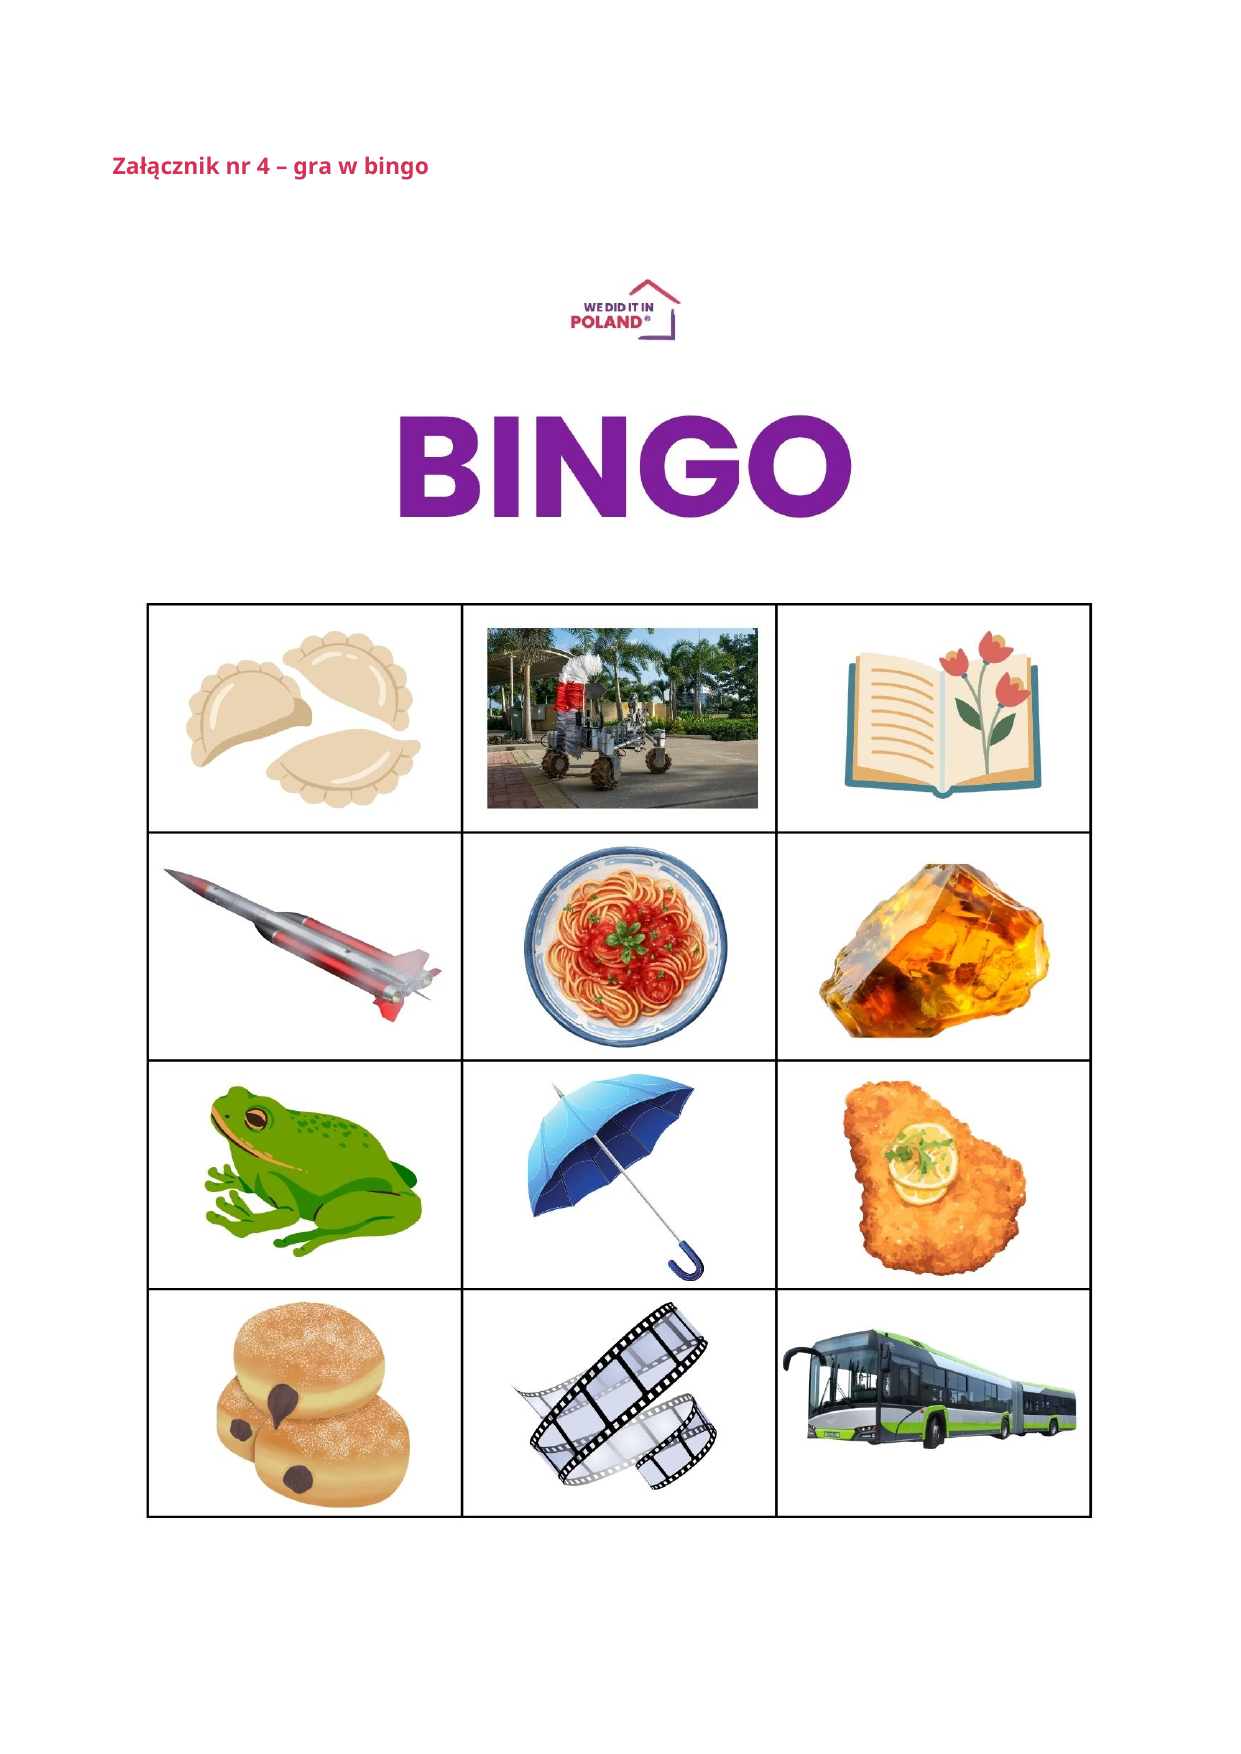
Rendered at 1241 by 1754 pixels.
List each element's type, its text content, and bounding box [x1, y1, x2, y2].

picture [112, 217, 1128, 1653]
text Załącznik nr 4 – gra w bingo [112, 150, 1128, 181]
